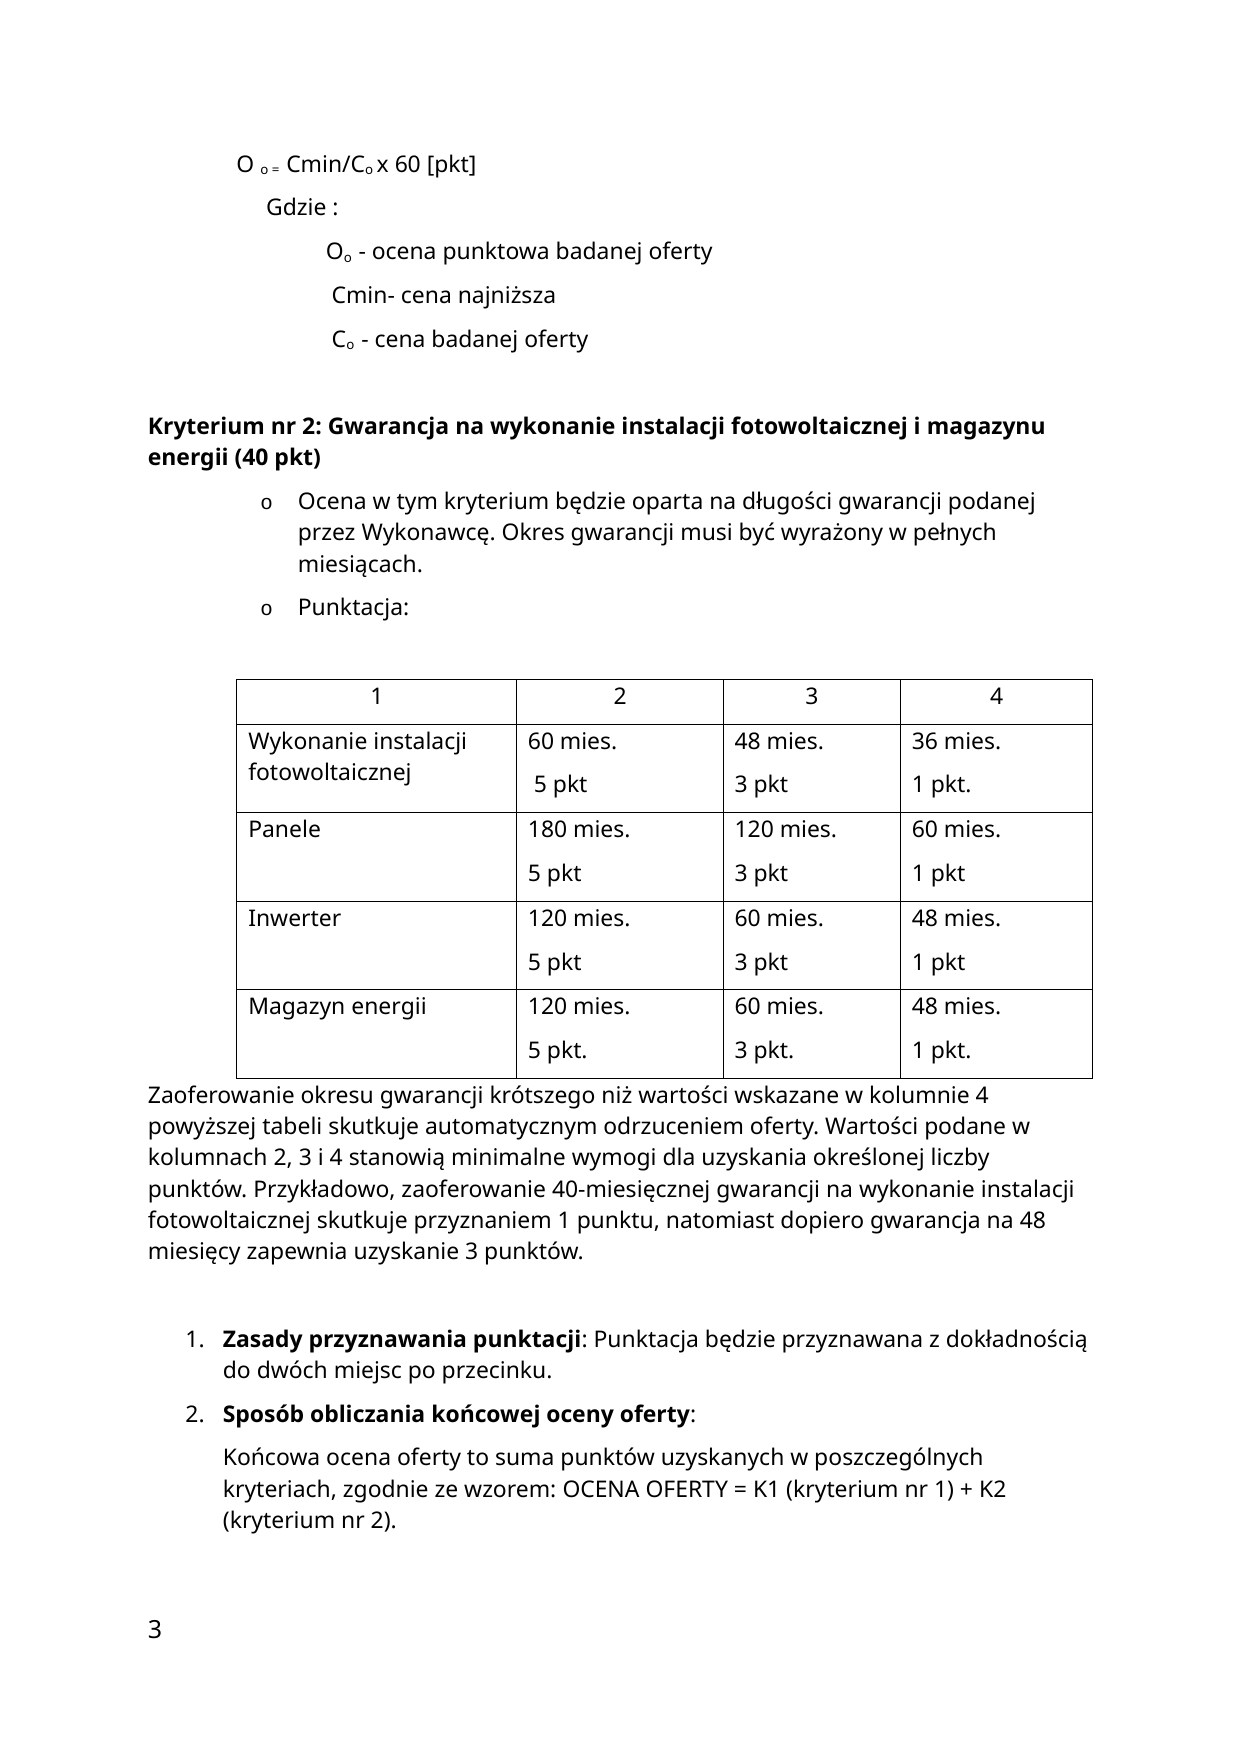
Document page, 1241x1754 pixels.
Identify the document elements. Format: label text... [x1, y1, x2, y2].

table_cell Panele [237, 813, 516, 901]
table_cell 48 mies. 1 pkt. [901, 990, 1092, 1078]
table_cell 120 mies. 3 pkt [724, 813, 900, 901]
text Oo - ocena punktowa badanej oferty [236, 235, 1093, 266]
table_cell 60 mies. 1 pkt [901, 813, 1092, 901]
table_cell 36 mies. 1 pkt. [901, 725, 1092, 812]
list Ocena w tym kryterium będzie oparta na długości gwarancji podanej przez Wykonawcę. Okres gwarancji musi być wyrażony w pełnych miesiącach. [260, 485, 1093, 579]
text Gdzie : [236, 191, 1093, 223]
text Kryterium nr 2: Gwarancja na wykonanie instalacji fotowoltaicznej i magazynu energii (40 pkt) [148, 410, 1093, 473]
table_cell Inwerter [237, 902, 516, 989]
table_header 4 [901, 680, 1092, 724]
table_cell 120 mies. 5 pkt [517, 902, 723, 989]
text Końcowa ocena oferty to suma punktów uzyskanych w poszczególnych kryteriach, zgodnie ze wzorem: OCENA OFERTY = K1 (kryterium nr 1) + K2 (kryterium nr 2). [223, 1441, 1093, 1535]
table_cell 120 mies. 5 pkt. [517, 990, 723, 1078]
table_header 2 [517, 680, 723, 724]
table_cell 48 mies. 1 pkt [901, 902, 1092, 989]
text O o = Cmin/Co x 60 [pkt] [236, 148, 1093, 179]
table_header 1 [237, 680, 516, 724]
table_cell 60 mies. 3 pkt. [724, 990, 900, 1078]
table_header 3 [724, 680, 900, 724]
text Co - cena badanej oferty [236, 323, 1093, 354]
list Punktacja: [260, 591, 1093, 623]
table_cell 180 mies. 5 pkt [517, 813, 723, 901]
table_cell Magazyn energii [237, 990, 516, 1078]
text Cmin- cena najniższa [236, 279, 1093, 310]
list Zasady przyznawania punktacji: Punktacja będzie przyznawana z dokładnością do dwóch miejsc po przecinku. [185, 1323, 1093, 1385]
text Zaoferowanie okresu gwarancji krótszego niż wartości wskazane w kolumnie 4 powyższej tabeli skutkuje automatycznym odrzuceniem oferty. Wartości podane w kolumnach 2, 3 i 4 stanowią minimalne wymogi dla uzyskania określonej liczby punktów. Przykładowo, zaoferowanie 40-miesięcznej gwarancji na wykonanie instalacji fotowoltaicznej skutkuje przyznaniem 1 punktu, natomiast dopiero gwarancja na 48 miesięcy zapewnia uzyskanie 3 punktów. [148, 1079, 1093, 1266]
list Sposób obliczania końcowej oceny oferty: [185, 1398, 1093, 1429]
table_cell Wykonanie instalacji fotowoltaicznej [237, 725, 516, 812]
table_cell 60 mies. 5 pkt [517, 725, 723, 812]
table_cell 60 mies. 3 pkt [724, 902, 900, 989]
table_cell 48 mies. 3 pkt [724, 725, 900, 812]
